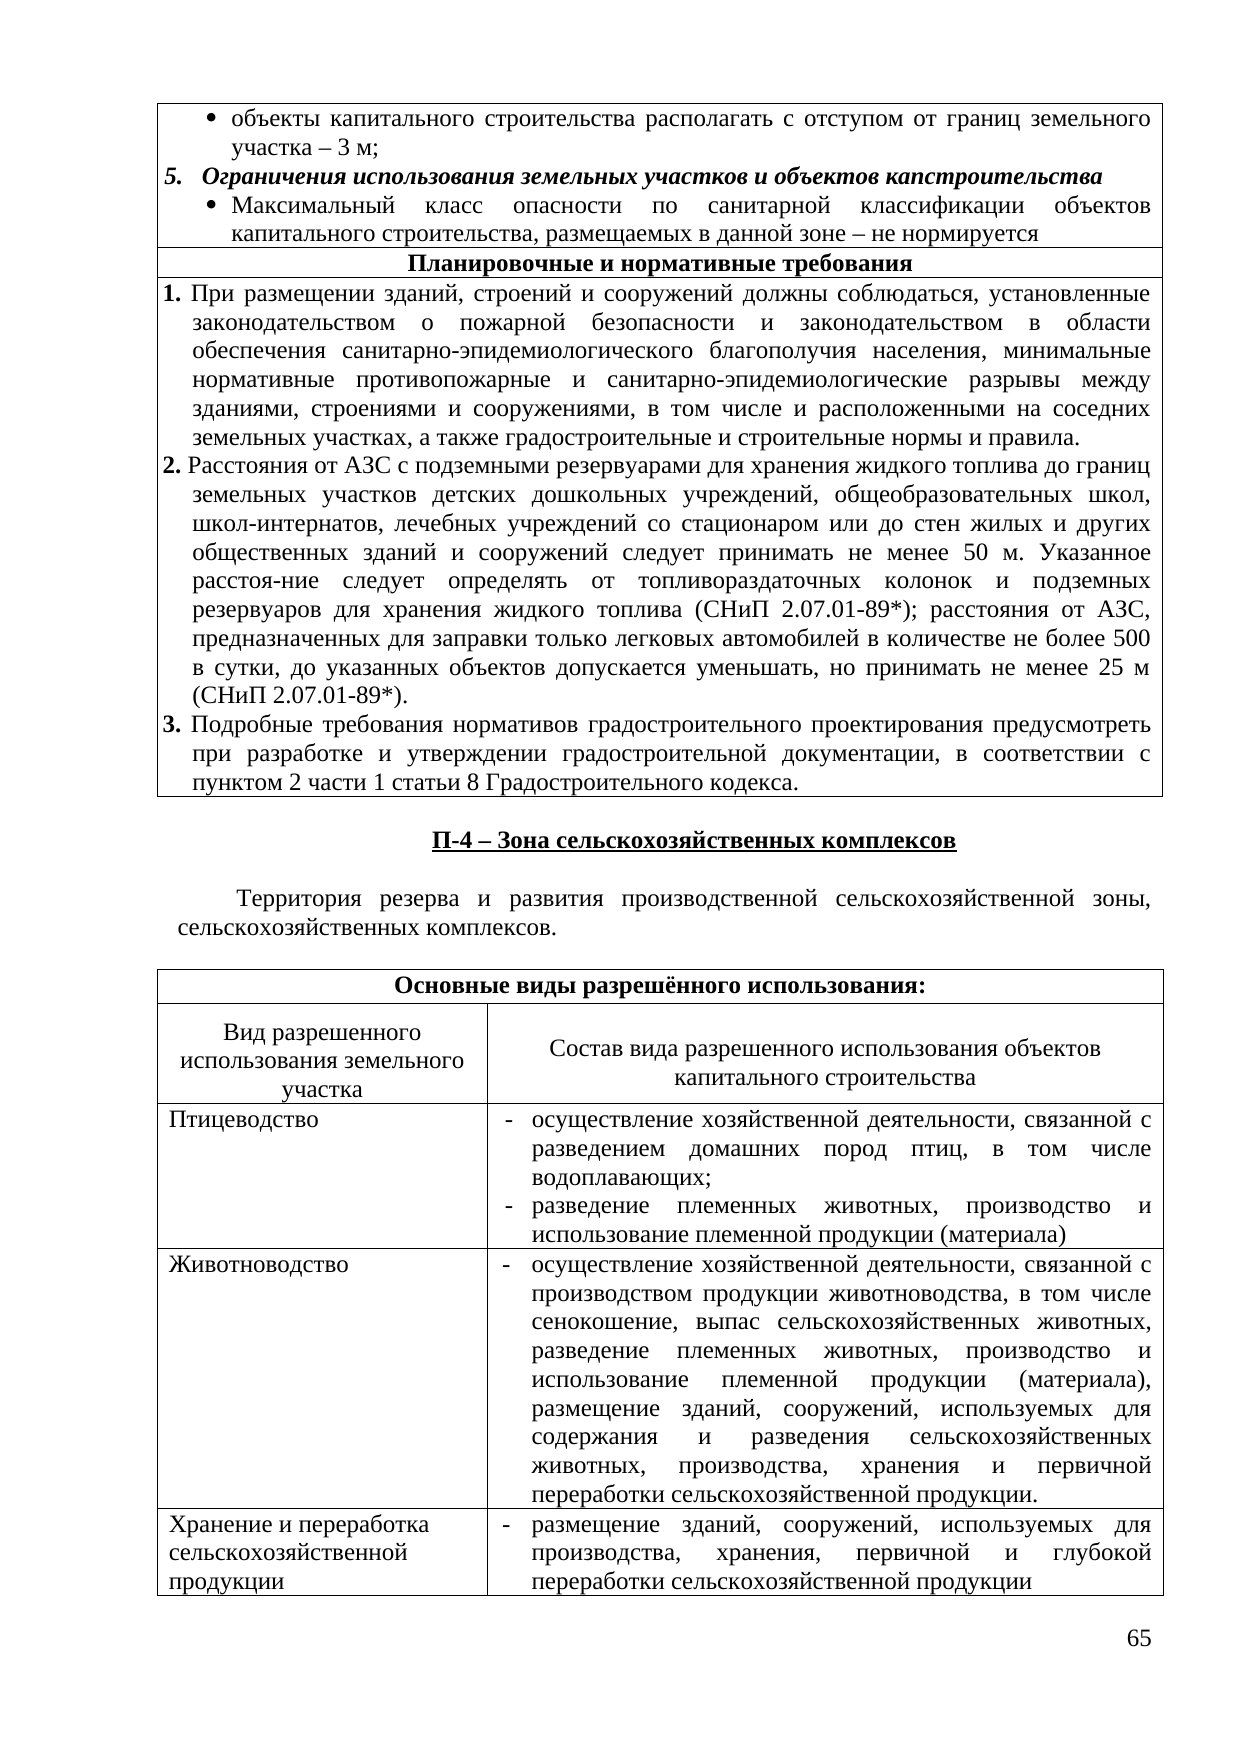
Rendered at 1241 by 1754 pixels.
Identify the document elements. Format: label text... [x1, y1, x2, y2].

table_cell Вид разрешенного использования земельного участка [158, 1004, 487, 1103]
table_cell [158, 104, 1162, 247]
table_cell Хранение и переработка сельскохозяйственной продукции [158, 1509, 487, 1595]
table_cell осуществление хозяйственной деятельности, связанной с производством продукции животноводства, в том числе сенокошение, выпас сельскохозяйственных животных, разведение племенных животных, производство и использование племенной продукции (материала), размещение зданий, сооружений, используемых для содержания и разведения сельскохозяйственных животных, производства, хранения и первичной переработки сельскохозяйственной продукции. [488, 1249, 1163, 1508]
table_cell 1. При размещении зданий, строений и сооружений должны соблюдаться, установленные законодательством о пожарной безопасности и законодательством в области обеспечения санитарно-эпидемиологического благополучия населения, минимальные нормативные противопожарные и санитарно-эпидемиологические разрывы между зданиями, строениями и сооружениями, в том числе и расположенными на соседних земельных участках, а также градостроительные и строительные нормы и правила. 2. Расстояния от АЗС с подземными резервуарами для хранения жидкого топлива до границ земельных участков детских дошкольных учреждений, общеобразовательных школ, школ-интернатов, лечебных учреждений со стационаром или до стен жилых и других общественных зданий и сооружений следует принимать не менее . Указанное расстоя-ние следует определять от топливораздаточных колонок и подземных резервуаров для хранения жидкого топлива (СНиП 2.07.01-89*); расстояния от АЗС, предназначенных для заправки только легковых автомобилей в количестве не более 500 в сутки, до указанных объектов допускается уменьшать, но принимать не менее (СНиП 2.07.01-89*). 3. Подробные требования нормативов градостроительного проектирования предусмотреть при разработке и утверждении градостроительной документации, в соответствии с пунктом 2 части 1 статьи 8 Градостроительного кодекса. [158, 278, 1162, 796]
table_cell осуществление хозяйственной деятельности, связанной с разведением домашних пород птиц, в том числе водоплавающих; разведение племенных животных, производство и использование племенной продукции (материала) [488, 1104, 1163, 1248]
table_cell Планировочные и нормативные требования [158, 248, 1162, 277]
text П-4 – Зона сельскохозяйственных комплексов [177, 825, 1152, 854]
table_cell Животноводство [158, 1249, 487, 1508]
table_cell Состав вида разрешенного использования объектов капитального строительства [488, 1004, 1163, 1103]
table_cell Птицеводство [158, 1104, 487, 1248]
text Территория резерва и развития производственной сельскохозяйственной зоны, сельскохозяйственных комплексов. [177, 883, 1152, 940]
table_header Основные виды разрешённого использования: [158, 970, 1163, 1003]
table_cell размещение зданий, сооружений, используемых для производства, хранения, первичной и глубокой переработки сельскохозяйственной продукции [488, 1509, 1163, 1595]
